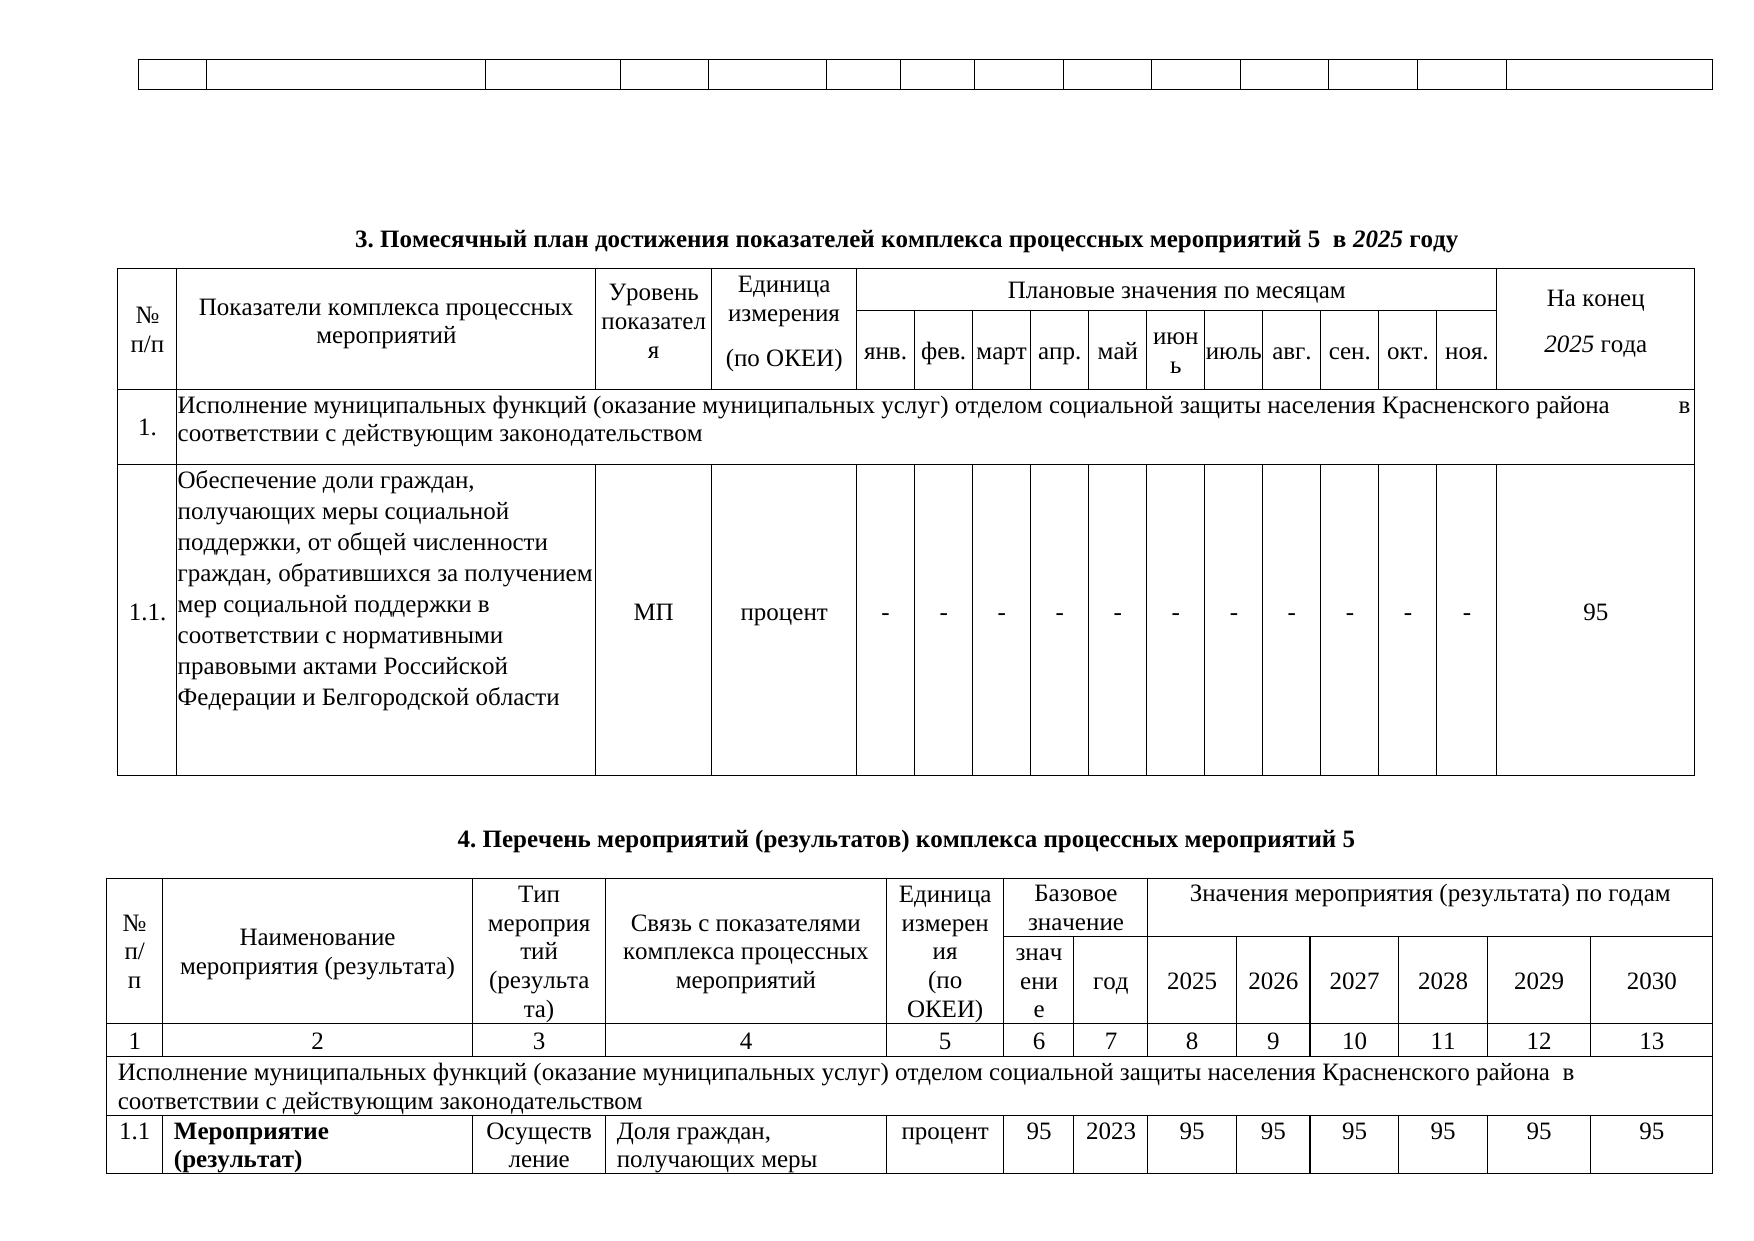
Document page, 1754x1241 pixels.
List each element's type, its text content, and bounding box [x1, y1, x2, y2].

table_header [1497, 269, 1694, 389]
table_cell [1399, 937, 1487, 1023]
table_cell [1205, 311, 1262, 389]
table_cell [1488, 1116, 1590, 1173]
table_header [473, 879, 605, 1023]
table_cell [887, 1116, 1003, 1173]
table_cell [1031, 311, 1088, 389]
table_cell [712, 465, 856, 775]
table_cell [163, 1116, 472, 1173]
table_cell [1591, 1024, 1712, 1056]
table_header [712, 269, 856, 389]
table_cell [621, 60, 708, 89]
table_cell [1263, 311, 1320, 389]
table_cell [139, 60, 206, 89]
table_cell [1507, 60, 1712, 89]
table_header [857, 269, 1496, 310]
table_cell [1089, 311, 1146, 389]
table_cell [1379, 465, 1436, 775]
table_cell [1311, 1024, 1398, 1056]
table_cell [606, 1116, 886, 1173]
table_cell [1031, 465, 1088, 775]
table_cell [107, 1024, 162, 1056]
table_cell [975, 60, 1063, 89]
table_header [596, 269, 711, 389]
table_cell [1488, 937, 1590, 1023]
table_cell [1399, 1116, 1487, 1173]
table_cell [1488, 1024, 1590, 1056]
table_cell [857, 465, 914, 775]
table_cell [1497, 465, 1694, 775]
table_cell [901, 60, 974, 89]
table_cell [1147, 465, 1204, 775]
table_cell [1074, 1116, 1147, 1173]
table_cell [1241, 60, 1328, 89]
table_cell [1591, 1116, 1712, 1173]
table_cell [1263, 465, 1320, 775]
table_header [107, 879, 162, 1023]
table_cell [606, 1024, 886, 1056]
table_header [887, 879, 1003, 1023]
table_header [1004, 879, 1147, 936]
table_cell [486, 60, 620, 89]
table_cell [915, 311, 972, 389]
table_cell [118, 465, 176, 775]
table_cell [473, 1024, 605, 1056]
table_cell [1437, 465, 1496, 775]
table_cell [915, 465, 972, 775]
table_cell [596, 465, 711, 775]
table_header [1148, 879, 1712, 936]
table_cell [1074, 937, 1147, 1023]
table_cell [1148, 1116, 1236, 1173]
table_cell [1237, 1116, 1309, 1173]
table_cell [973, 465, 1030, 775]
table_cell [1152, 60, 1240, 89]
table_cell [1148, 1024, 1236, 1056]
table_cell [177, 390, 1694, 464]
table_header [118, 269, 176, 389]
text 3. Помесячный план достижения показателей комплекса процессных мероприятий 5 в 2025 году [118, 224, 1695, 253]
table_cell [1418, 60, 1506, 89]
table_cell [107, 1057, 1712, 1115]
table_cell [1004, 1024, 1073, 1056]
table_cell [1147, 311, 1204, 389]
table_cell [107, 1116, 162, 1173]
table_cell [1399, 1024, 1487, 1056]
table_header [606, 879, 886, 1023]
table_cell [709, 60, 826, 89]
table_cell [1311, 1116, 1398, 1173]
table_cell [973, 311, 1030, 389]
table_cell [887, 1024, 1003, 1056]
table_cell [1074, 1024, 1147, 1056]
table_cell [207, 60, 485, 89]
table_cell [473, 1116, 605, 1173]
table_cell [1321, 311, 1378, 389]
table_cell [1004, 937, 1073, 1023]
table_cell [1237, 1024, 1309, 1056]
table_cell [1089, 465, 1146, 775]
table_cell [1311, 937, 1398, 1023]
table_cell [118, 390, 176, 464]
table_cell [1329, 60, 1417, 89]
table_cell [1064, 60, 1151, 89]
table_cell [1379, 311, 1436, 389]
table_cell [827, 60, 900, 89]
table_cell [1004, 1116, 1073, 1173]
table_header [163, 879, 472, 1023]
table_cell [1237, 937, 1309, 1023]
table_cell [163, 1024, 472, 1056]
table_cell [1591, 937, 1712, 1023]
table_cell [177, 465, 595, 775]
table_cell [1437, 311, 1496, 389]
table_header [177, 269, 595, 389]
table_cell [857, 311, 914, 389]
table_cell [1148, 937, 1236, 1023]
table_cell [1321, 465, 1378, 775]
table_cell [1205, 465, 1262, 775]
text 4. Перечень мероприятий (результатов) комплекса процессных мероприятий 5 [118, 824, 1695, 853]
